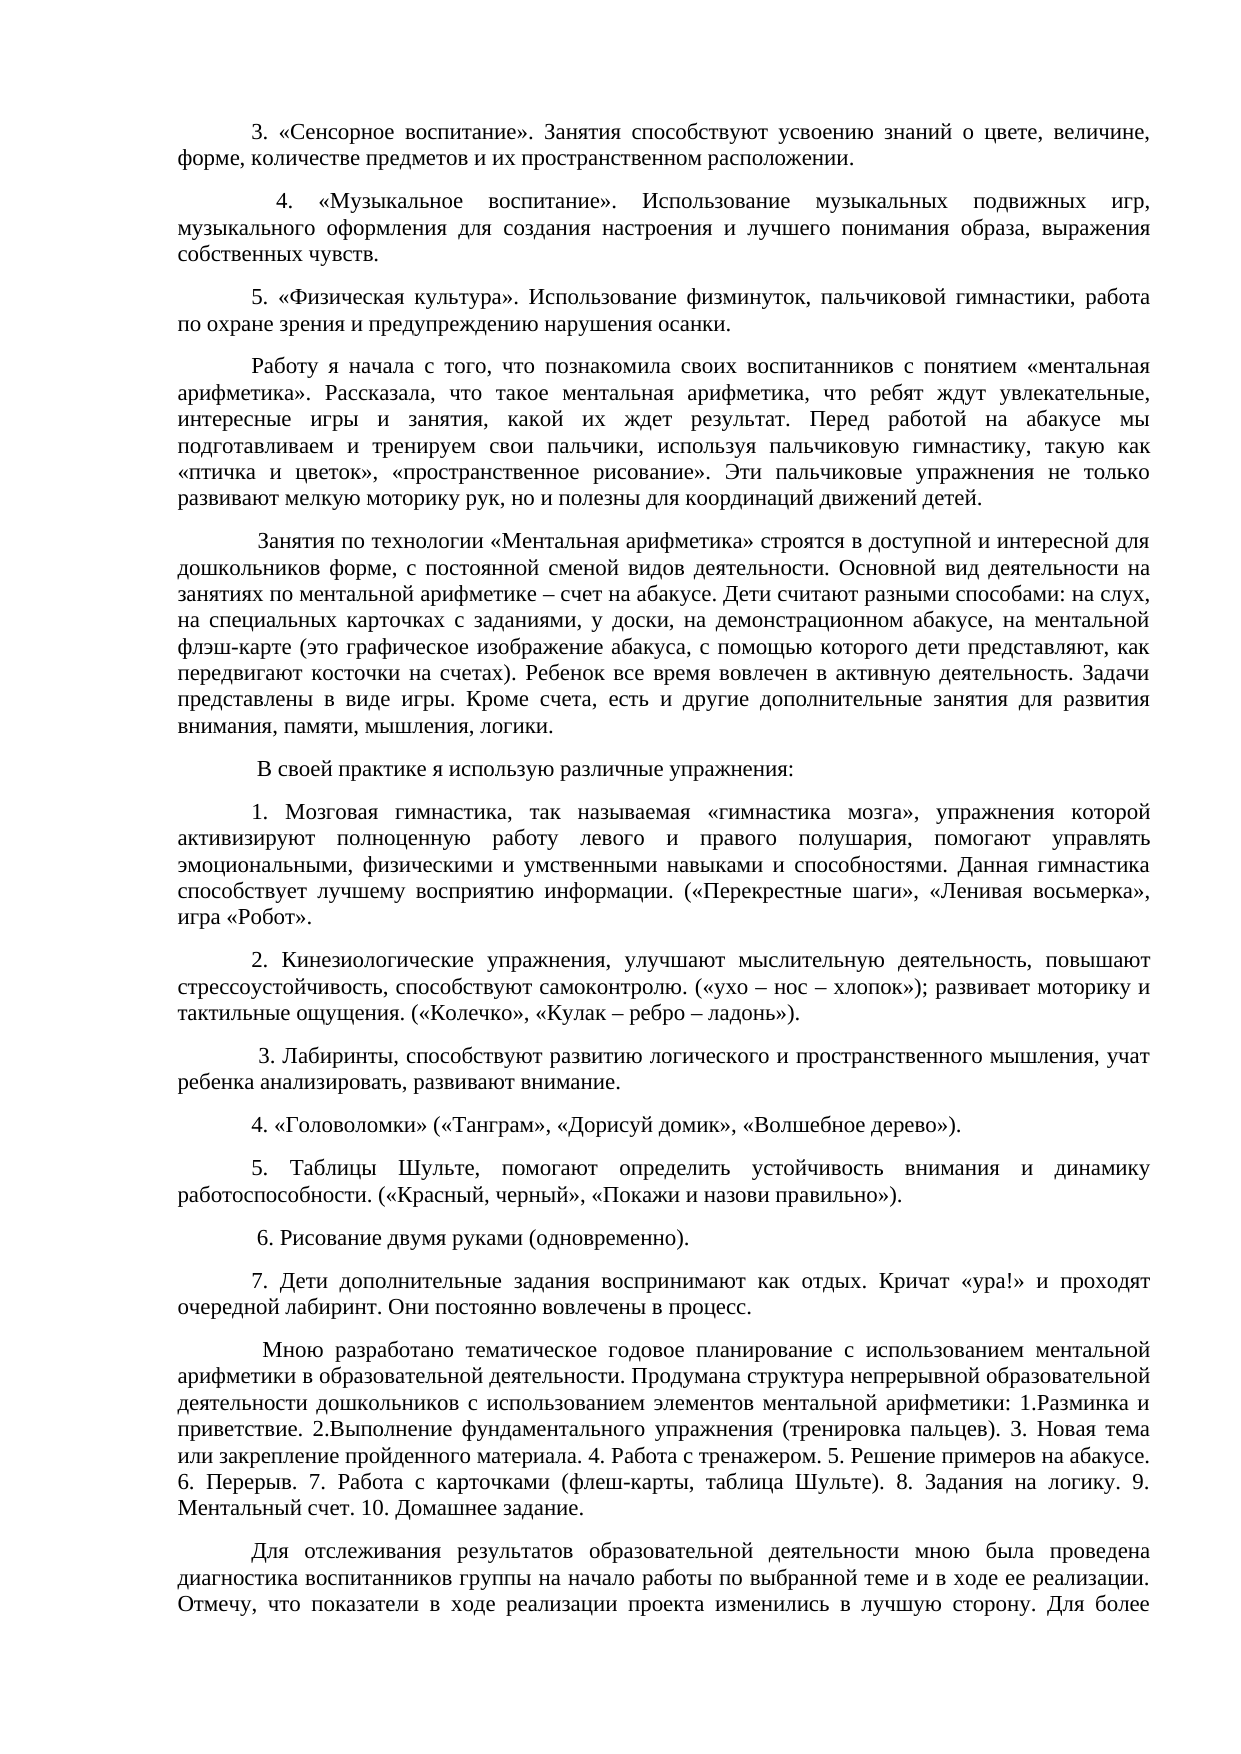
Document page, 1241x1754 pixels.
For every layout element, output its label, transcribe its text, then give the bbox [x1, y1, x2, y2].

text Работу я начала с того, что познакомила своих воспитанников с понятием «ментальная арифметика». Рассказала, что такое ментальная арифметика, что ребят ждут увлекательные, интересные игры и занятия, какой их ждет результат. Перед работой на абакусе мы подготавливаем и тренируем свои пальчики, используя пальчиковую гимнастику, такую как «птичка и цветок», «пространственное рисование». Эти пальчиковые упражнения не только развивают мелкую моторику рук, но и полезны для координаций движений детей. [177, 353, 1152, 511]
text 4. «Головоломки» («Танграм», «Дорисуй домик», «Волшебное дерево»). [177, 1111, 1152, 1138]
text 6. Рисование двумя руками (одновременно). [177, 1224, 1152, 1250]
text 7. Дети дополнительные задания воспринимают как отдых. Кричат «ура!» и проходят очередной лабиринт. Они постоянно вовлечены в процесс. [177, 1267, 1152, 1319]
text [177, 1537, 1152, 1616]
text Мною разработано тематическое годовое планирование с использованием ментальной арифметики в образовательной деятельности. Продумана структура непрерывной образовательной деятельности дошкольников с использованием элементов ментальной арифметики: 1.Разминка и приветствие. 2.Выполнение фундаментального упражнения (тренировка пальцев). 3. Новая тема или закрепление пройденного материала. 4. Работа с тренажером. 5. Решение примеров на абакусе. 6. Перерыв. 7. Работа с карточками (флеш-карты, таблица Шульте). 8. Задания на логику. 9. Ментальный счет. 10. Домашнее задание. [177, 1336, 1152, 1521]
text 5. «Физическая культура». Использование физминуток, пальчиковой гимнастики, работа по охране зрения и предупреждению нарушения осанки. [177, 283, 1152, 336]
text 1. Мозговая гимнастика, так называемая «гимнастика мозга», упражнения которой активизируют полноценную работу левого и правого полушария, помогают управлять эмоциональными, физическими и умственными навыками и способностями. Данная гимнастика способствует лучшему восприятию информации. («Перекрестные шаги», «Ленивая восьмерка», игра «Робот». [177, 798, 1152, 930]
text 3. «Сенсорное воспитание». Занятия способствуют усвоению знаний о цвете, величине, форме, количестве предметов и их пространственном расположении. [177, 118, 1152, 171]
text 5. Таблицы Шульте, помогают определить устойчивость внимания и динамику работоспособности. («Красный, черный», «Покажи и назови правильно»). [177, 1154, 1152, 1207]
text Занятия по технологии «Ментальная арифметика» строятся в доступной и интересной для дошкольников форме, с постоянной сменой видов деятельности. Основной вид деятельности на занятиях по ментальной арифметике – счет на абакусе. Дети считают разными способами: на слух, на специальных карточках с заданиями, у доски, на демонстрационном абакусе, на ментальной флэш-карте (это графическое изображение абакуса, с помощью которого дети представляют, как передвигают косточки на счетах). Ребенок все время вовлечен в активную деятельность. Задачи представлены в виде игры. Кроме счета, есть и другие дополнительные занятия для развития внимания, памяти, мышления, логики. [177, 527, 1152, 738]
text 4. «Музыкальное воспитание». Использование музыкальных подвижных игр, музыкального оформления для создания настроения и лучшего понимания образа, выражения собственных чувств. [177, 187, 1152, 267]
text 2. Кинезиологические упражнения, улучшают мыслительную деятельность, повышают стрессоустойчивость, способствуют самоконтролю. («ухо – нос – хлопок»); развивает моторику и тактильные ощущения. («Колечко», «Кулак – ребро – ладонь»). [177, 946, 1152, 1025]
text 3. Лабиринты, способствуют развитию логического и пространственного мышления, учат ребенка анализировать, развивают внимание. [177, 1042, 1152, 1095]
text В своей практике я использую различные упражнения: [177, 755, 1152, 781]
